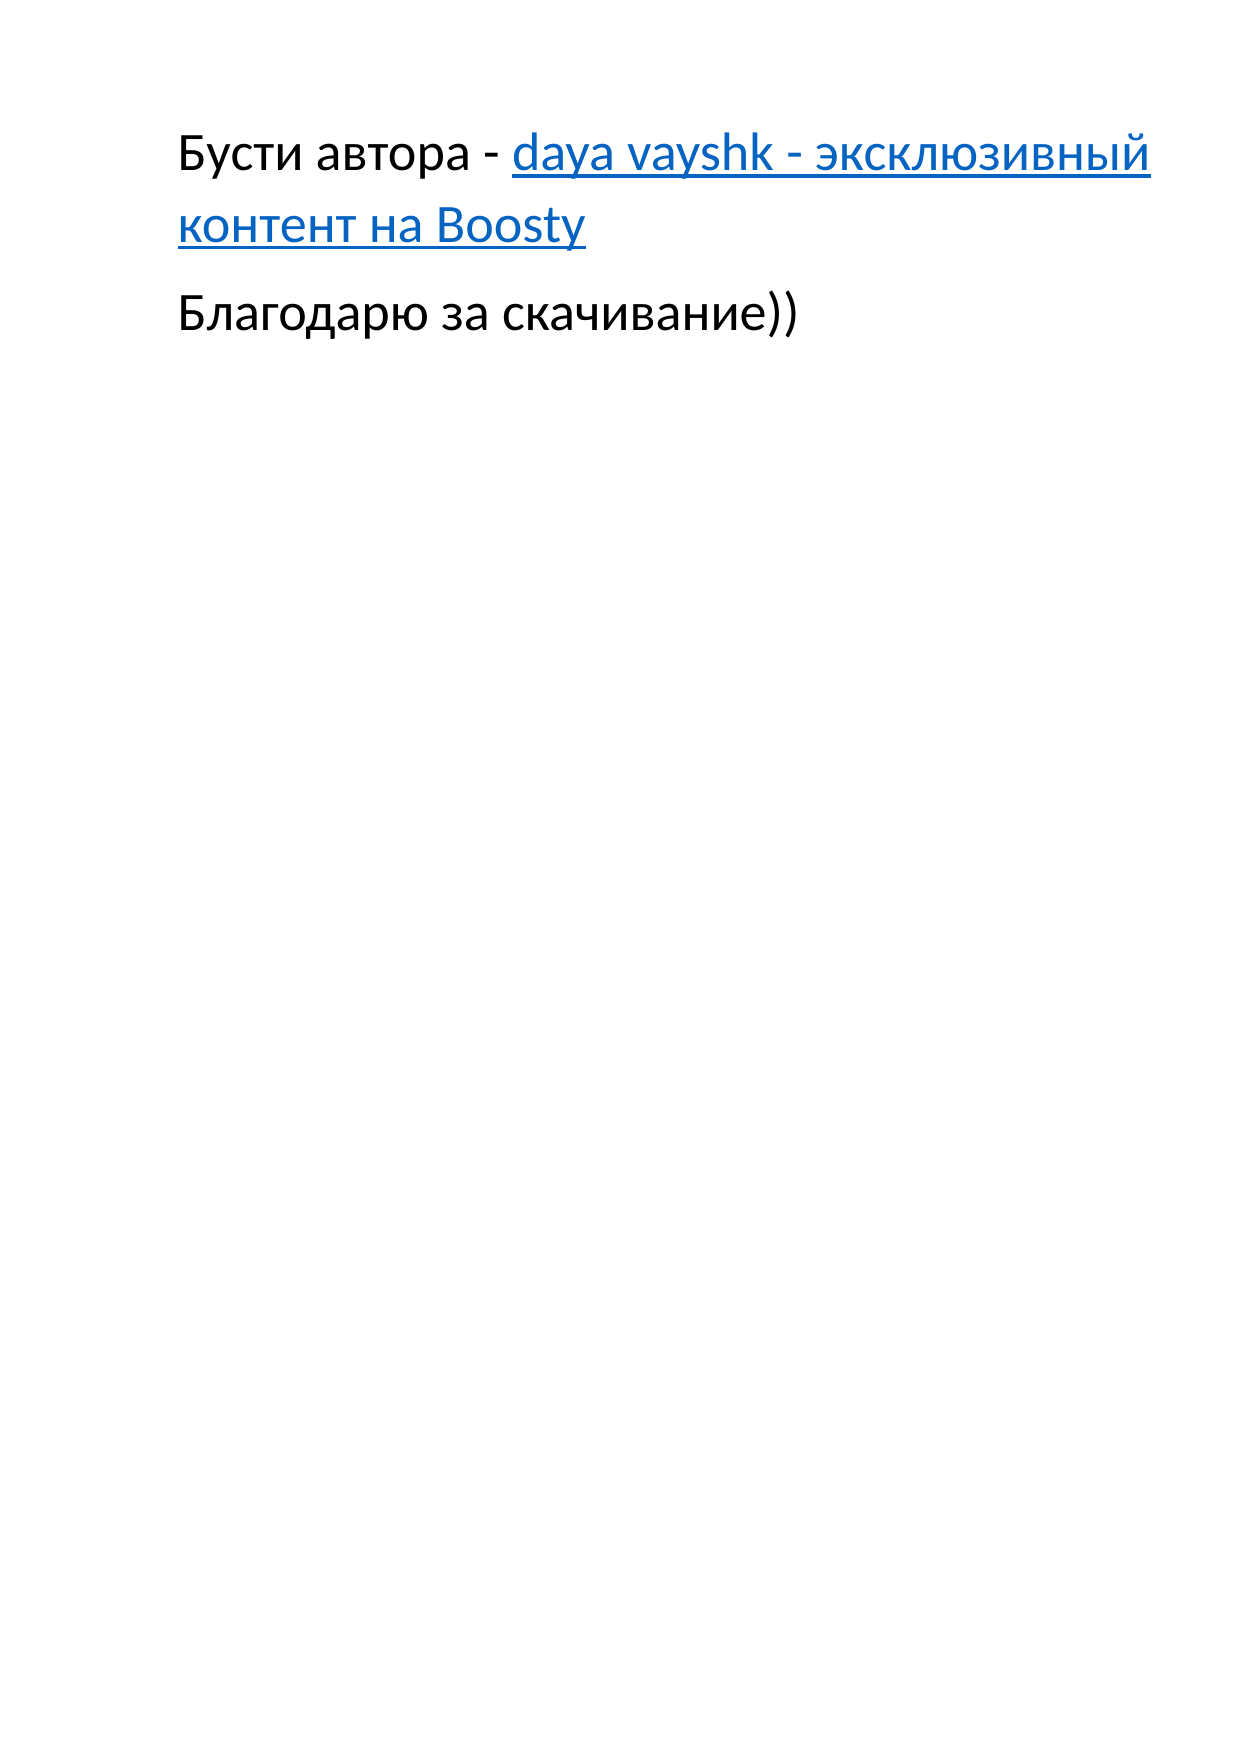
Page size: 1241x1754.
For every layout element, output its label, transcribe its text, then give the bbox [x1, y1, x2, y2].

text Благодарю за скачивание)) [177, 277, 1152, 344]
text Бусти автора - daya vayshk - эксклюзивный контент на Boosty [177, 118, 1152, 256]
